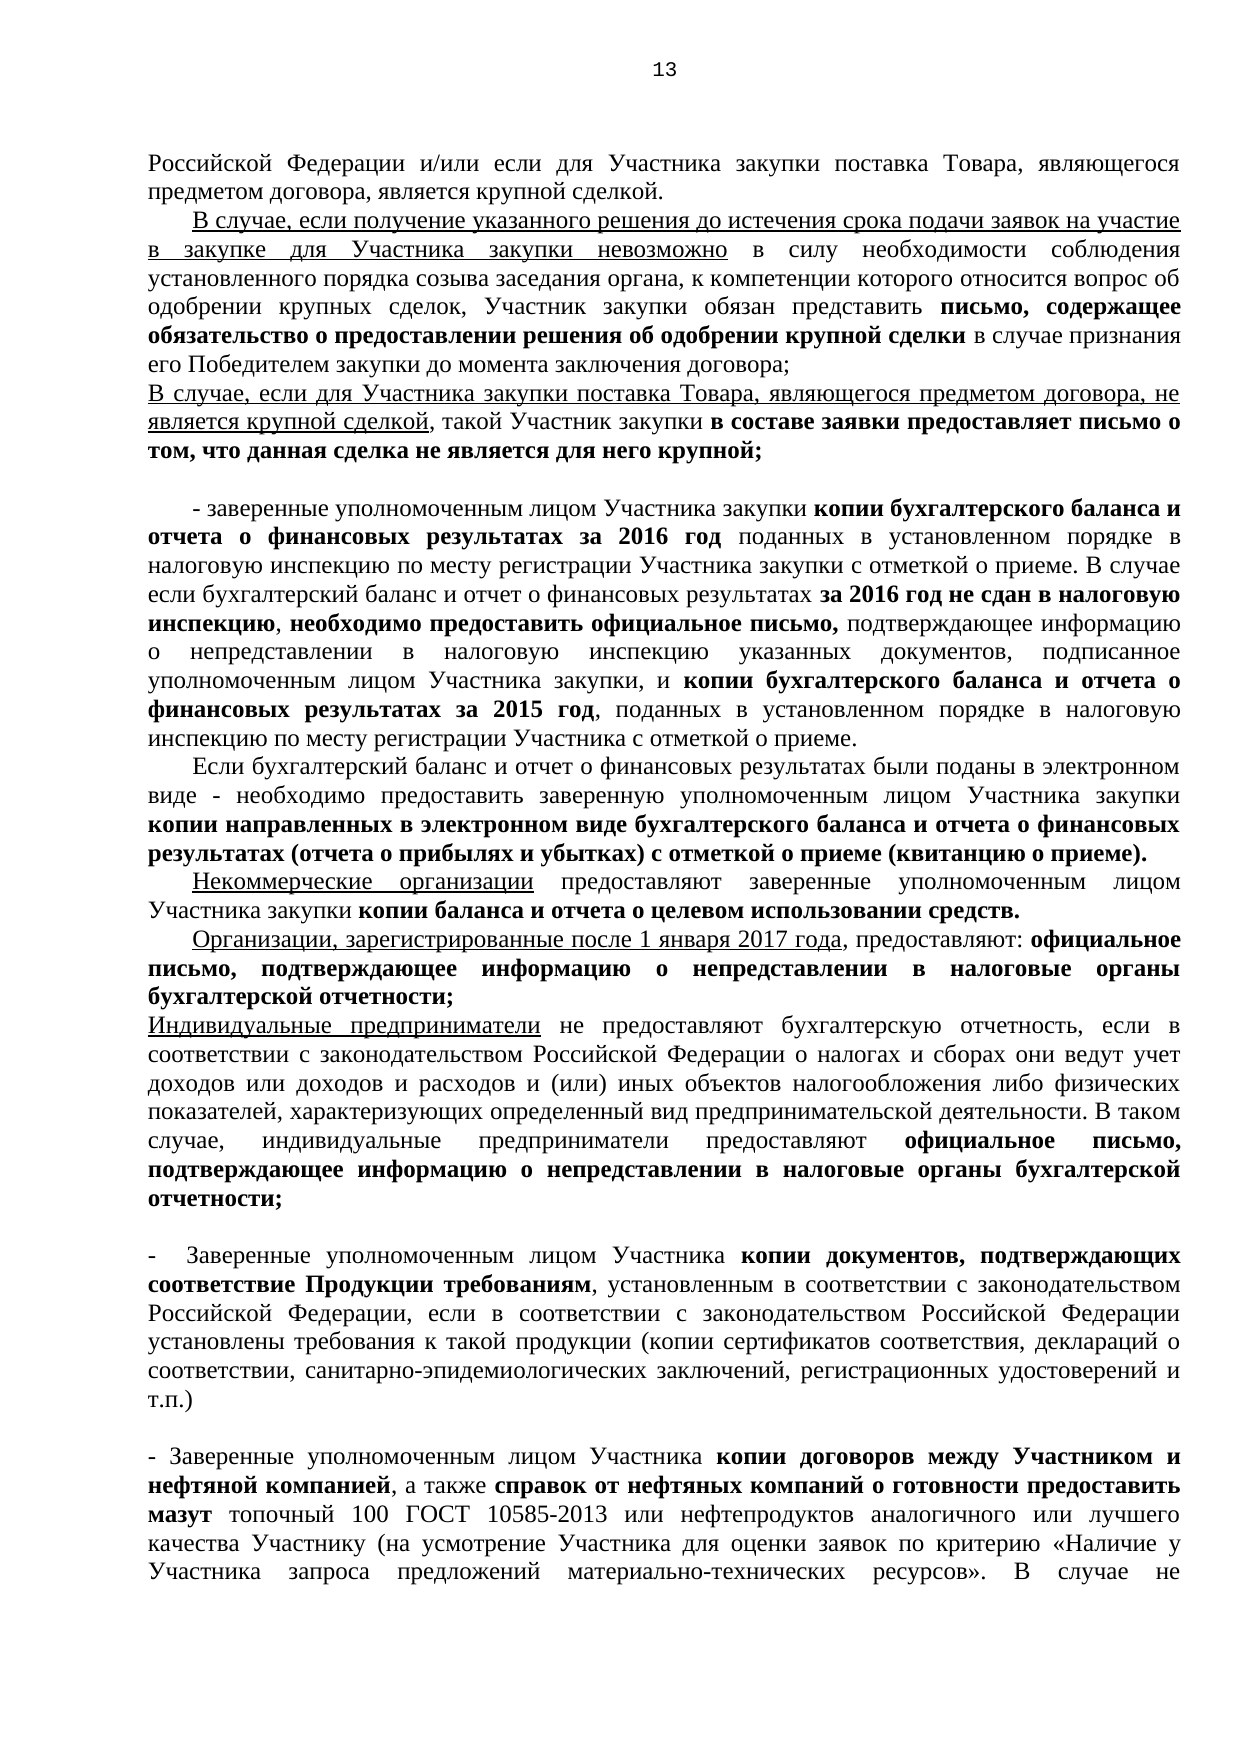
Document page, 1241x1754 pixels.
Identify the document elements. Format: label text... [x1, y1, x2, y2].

text - заверенные уполномоченным лицом Участника закупки копии бухгалтерского баланса и отчета о финансовых результатах за 2016 год поданных в установленном порядке в налоговую инспекцию по месту регистрации Участника закупки с отметкой о приеме. В случае если бухгалтерский баланс и отчет о финансовых результатах за 2016 год не сдан в налоговую инспекцию, необходимо предоставить официальное письмо, подтверждающее информацию о непредставлении в налоговую инспекцию указанных документов, подписанное уполномоченным лицом Участника закупки, и копии бухгалтерского баланса и отчета о финансовых результатах за 2015 год, поданных в установленном порядке в налоговую инспекцию по месту регистрации Участника с отметкой о приеме. [148, 493, 1181, 751]
text В случае, если для Участника закупки поставка Товара, являющегося предметом договора, не является крупной сделкой, такой Участник закупки в составе заявки предоставляет письмо о том, что данная сделка не является для него крупной; [148, 378, 1181, 464]
text В случае, если получение указанного решения до истечения срока подачи заявок на участие в закупке для Участника закупки невозможно в силу необходимости соблюдения установленного порядка созыва заседания органа, к компетенции которого относится вопрос об одобрении крупных сделок, Участник закупки обязан представить письмо, содержащее обязательство о предоставлении решения об одобрении крупной сделки в случае признания его Победителем закупки до момента заключения договора; [148, 205, 1181, 378]
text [148, 148, 1181, 205]
text Организации, зарегистрированные после 1 января 2017 года, предоставляют: официальное письмо, подтверждающее информацию о непредставлении в налоговые органы бухгалтерской отчетности; [148, 924, 1181, 1010]
text - Заверенные уполномоченным лицом Участника копии документов, подтверждающих соответствие Продукции требованиям, установленным в соответствии с законодательством Российской Федерации, если в соответствии с законодательством Российской Федерации установлены требования к такой продукции (копии сертификатов соответствия, деклараций о соответствии, санитарно-эпидемиологических заключений, регистрационных удостоверений и т.п.) [148, 1240, 1181, 1413]
text Индивидуальные предприниматели не предоставляют бухгалтерскую отчетность, если в соответствии с законодательством Российской Федерации о налогах и сборах они ведут учет доходов или доходов и расходов и (или) иных объектов налогообложения либо физических показателей, характеризующих определенный вид предпринимательской деятельности. В таком случае, индивидуальные предприниматели предоставляют официальное письмо, подтверждающее информацию о непредставлении в налоговые органы бухгалтерской отчетности; [148, 1010, 1181, 1211]
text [148, 1441, 1181, 1585]
text Некоммерческие организации предоставляют заверенные уполномоченным лицом Участника закупки копии баланса и отчета о целевом использовании средств. [148, 866, 1181, 924]
text Если бухгалтерский баланс и отчет о финансовых результатах были поданы в электронном виде - необходимо предоставить заверенную уполномоченным лицом Участника закупки копии направленных в электронном виде бухгалтерского баланса и отчета о финансовых результатах (отчета о прибылях и убытках) с отметкой о приеме (квитанцию о приеме). [148, 751, 1181, 866]
